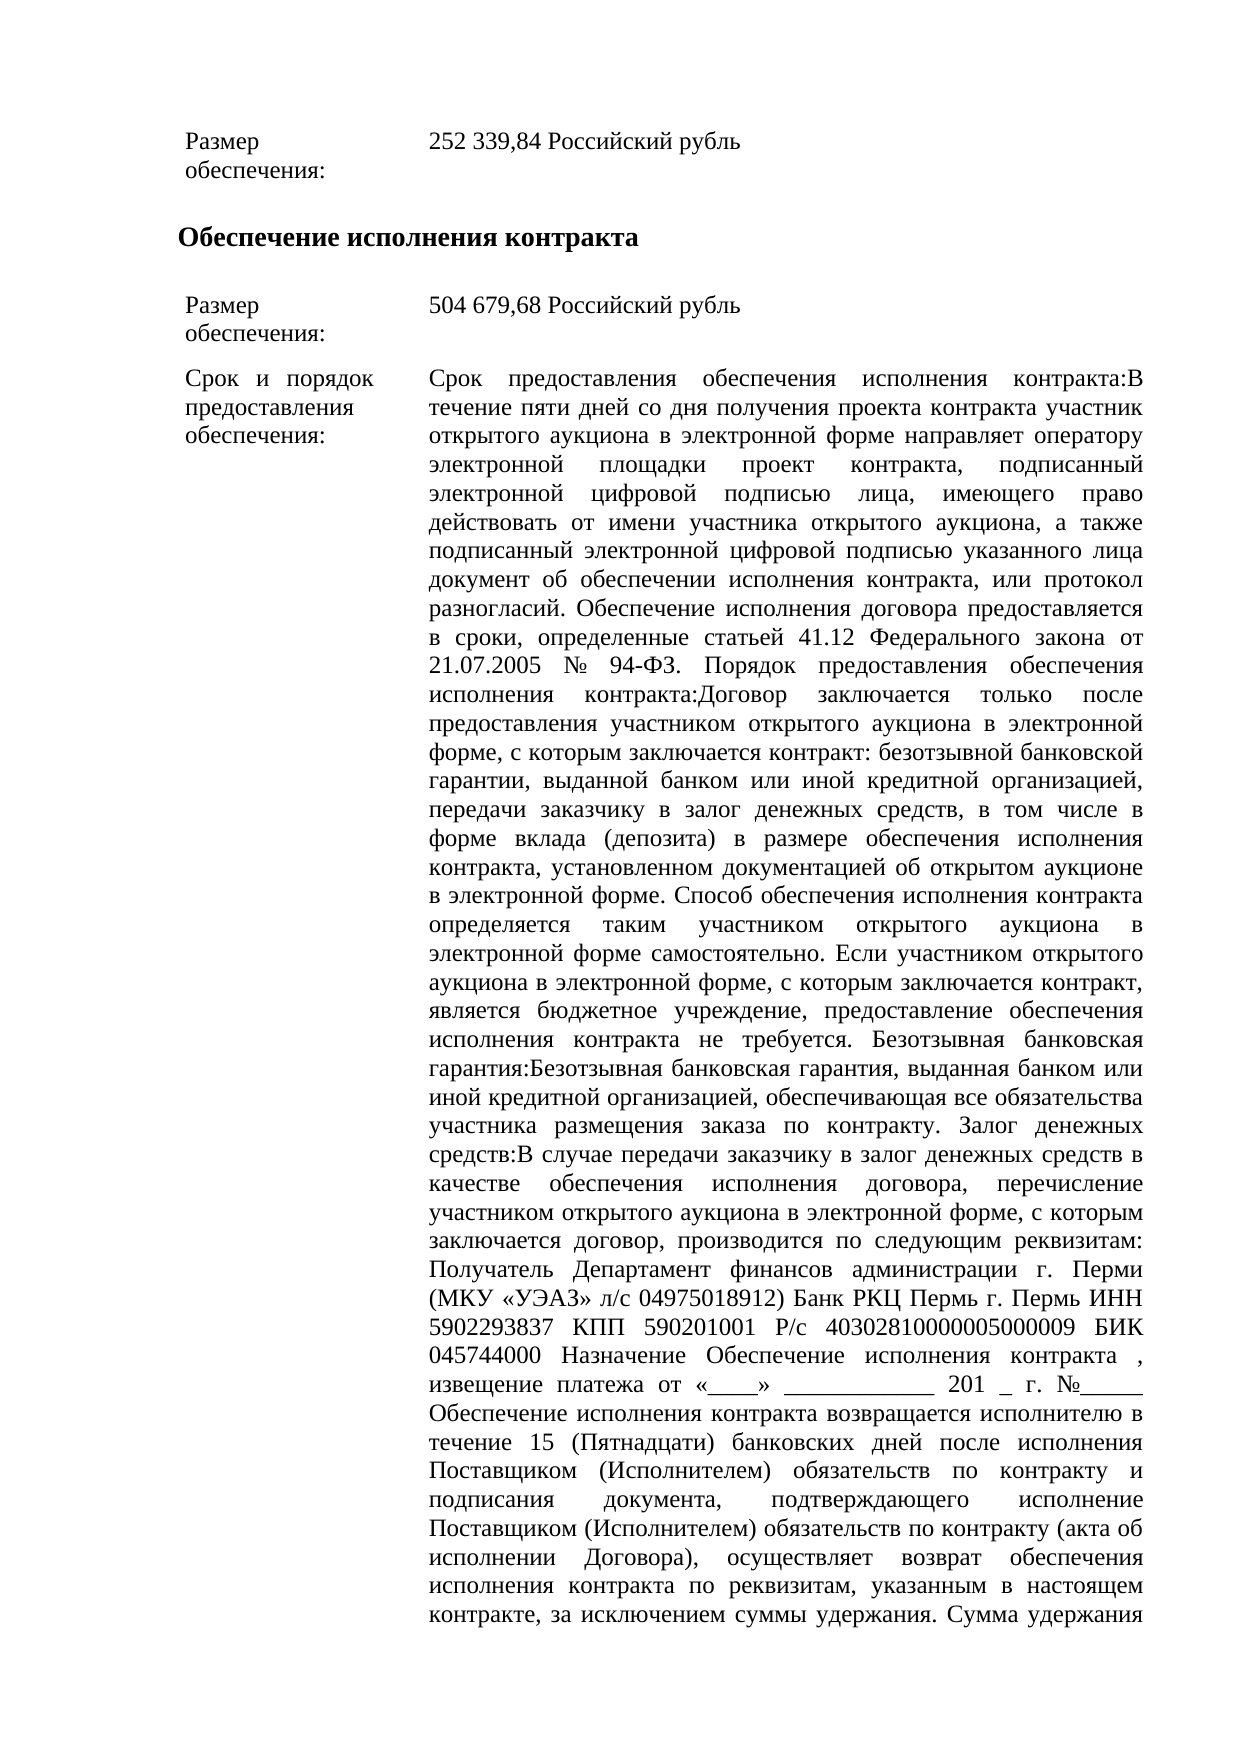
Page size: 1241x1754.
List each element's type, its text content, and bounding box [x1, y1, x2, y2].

table_header 252 339,84 Российский рубль [421, 118, 1152, 191]
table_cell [421, 355, 1152, 1636]
table_header Размер обеспечения: [177, 118, 421, 191]
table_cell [177, 355, 421, 1636]
text Обеспечение исполнения контракта [177, 220, 1152, 253]
table_header Размер обеспечения: [177, 282, 421, 355]
table_header 504 679,68 Российский рубль [421, 282, 1152, 355]
